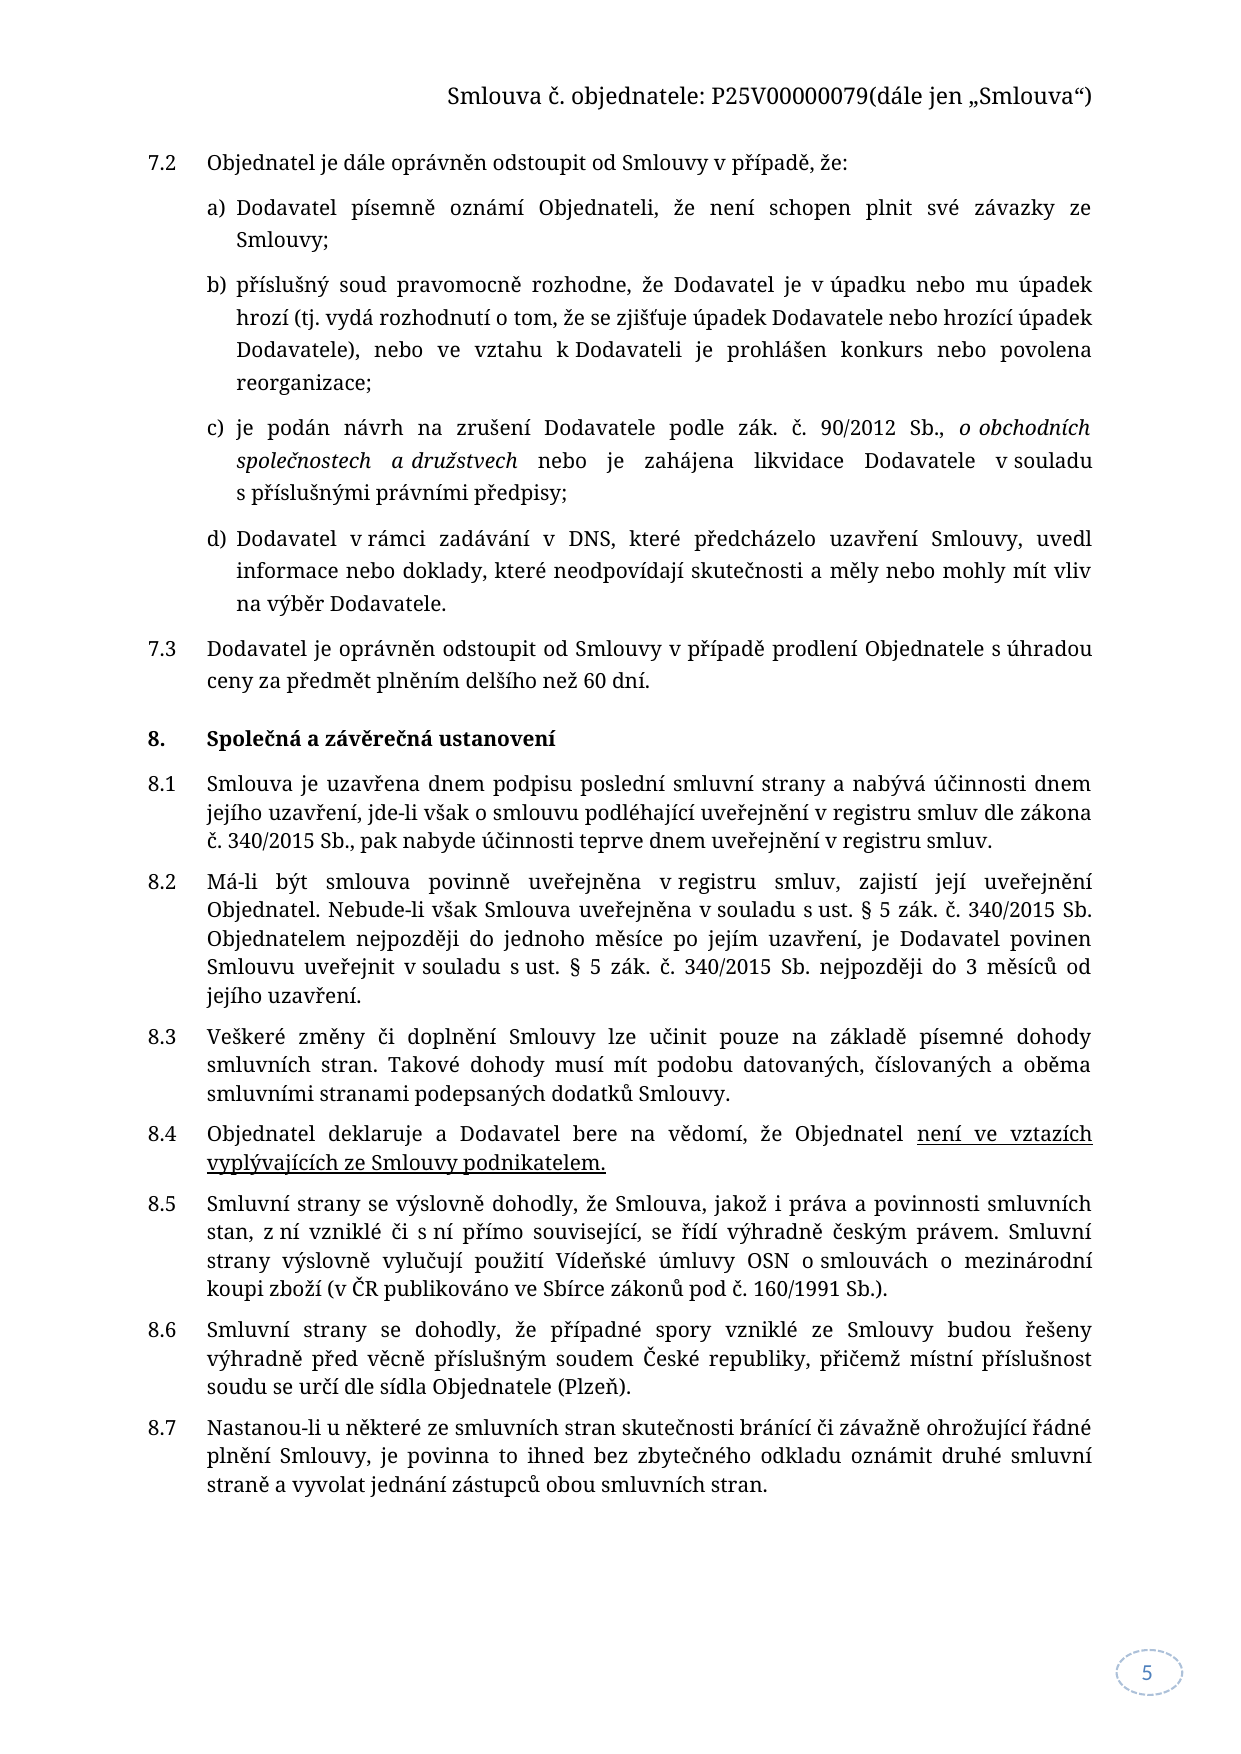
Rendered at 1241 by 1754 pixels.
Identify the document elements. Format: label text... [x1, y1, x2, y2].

list Dodavatel písemně oznámí Objednateli, že není schopen plnit své závazky ze Smlouvy; [207, 193, 1093, 254]
list Společná a závěrečná ustanovení [148, 724, 1093, 753]
list Dodavatel v rámci zadávání v DNS, které předcházelo uzavření Smlouvy, uvedl informace nebo doklady, které neodpovídají skutečnosti a měly nebo mohly mít vliv na výběr Dodavatele. [207, 524, 1093, 617]
list Smlouva je uzavřena dnem podpisu poslední smluvní strany a nabývá účinnosti dnem jejího uzavření, jde-li však o smlouvu podléhající uveřejnění v registru smluv dle zákona č. 340/2015 Sb., pak nabyde účinnosti teprve dnem uveřejnění v registru smluv. [148, 769, 1093, 854]
list Dodavatel je oprávněn odstoupit od Smlouvy v případě prodlení Objednatele s úhradou ceny za předmět plněním delšího než 60 dní. [148, 634, 1093, 695]
list Nastanou-li u některé ze smluvních stran skutečnosti bránící či závažně ohrožující řádné plnění Smlouvy, je povinna to ihned bez zbytečného odkladu oznámit druhé smluvní straně a vyvolat jednání zástupců obou smluvních stran. [148, 1413, 1093, 1498]
list je podán návrh na zrušení Dodavatele podle zák. č. 90/2012 Sb., o obchodních společnostech a družstvech nebo je zahájena likvidace Dodavatele v souladu s příslušnými právními předpisy; [207, 413, 1093, 507]
list Objednatel deklaruje a Dodavatel bere na vědomí, že Objednatel není ve vztazích vyplývajících ze Smlouvy podnikatelem. [148, 1119, 1093, 1176]
list příslušný soud pravomocně rozhodne, že Dodavatel je v úpadku nebo mu úpadek hrozí (tj. vydá rozhodnutí o tom, že se zjišťuje úpadek Dodavatele nebo hrozící úpadek Dodavatele), nebo ve vztahu k Dodavateli je prohlášen konkurs nebo povolena reorganizace; [207, 270, 1093, 397]
list Veškeré změny či doplnění Smlouvy lze učinit pouze na základě písemné dohody smluvních stran. Takové dohody musí mít podobu datovaných, číslovaných a oběma smluvními stranami podepsaných dodatků Smlouvy. [148, 1022, 1093, 1107]
list Smluvní strany se dohodly, že případné spory vzniklé ze Smlouvy budou řešeny výhradně před věcně příslušným soudem České republiky, přičemž místní příslušnost soudu se určí dle sídla Objednatele (Plzeň). [148, 1315, 1093, 1401]
list Objednatel je dále oprávněn odstoupit od Smlouvy v případě, že: [148, 148, 1093, 176]
list Smluvní strany se výslovně dohodly, že Smlouva, jakož i práva a povinnosti smluvních stan, z ní vzniklé či s ní přímo související, se řídí výhradně českým právem. Smluvní strany výslovně vylučují použití Vídeňské úmluvy OSN o smlouvách o mezinárodní koupi zboží (v ČR publikováno ve Sbírce zákonů pod č. 160/1991 Sb.). [148, 1189, 1093, 1303]
list Má-li být smlouva povinně uveřejněna v registru smluv, zajistí její uveřejnění Objednatel. Nebude-li však Smlouva uveřejněna v souladu s ust. § 5 zák. č. 340/2015 Sb. Objednatelem nejpozději do jednoho měsíce po jejím uzavření, je Dodavatel povinen Smlouvu uveřejnit v souladu s ust. § 5 zák. č. 340/2015 Sb. nejpozději do 3 měsíců od jejího uzavření. [148, 867, 1093, 1009]
